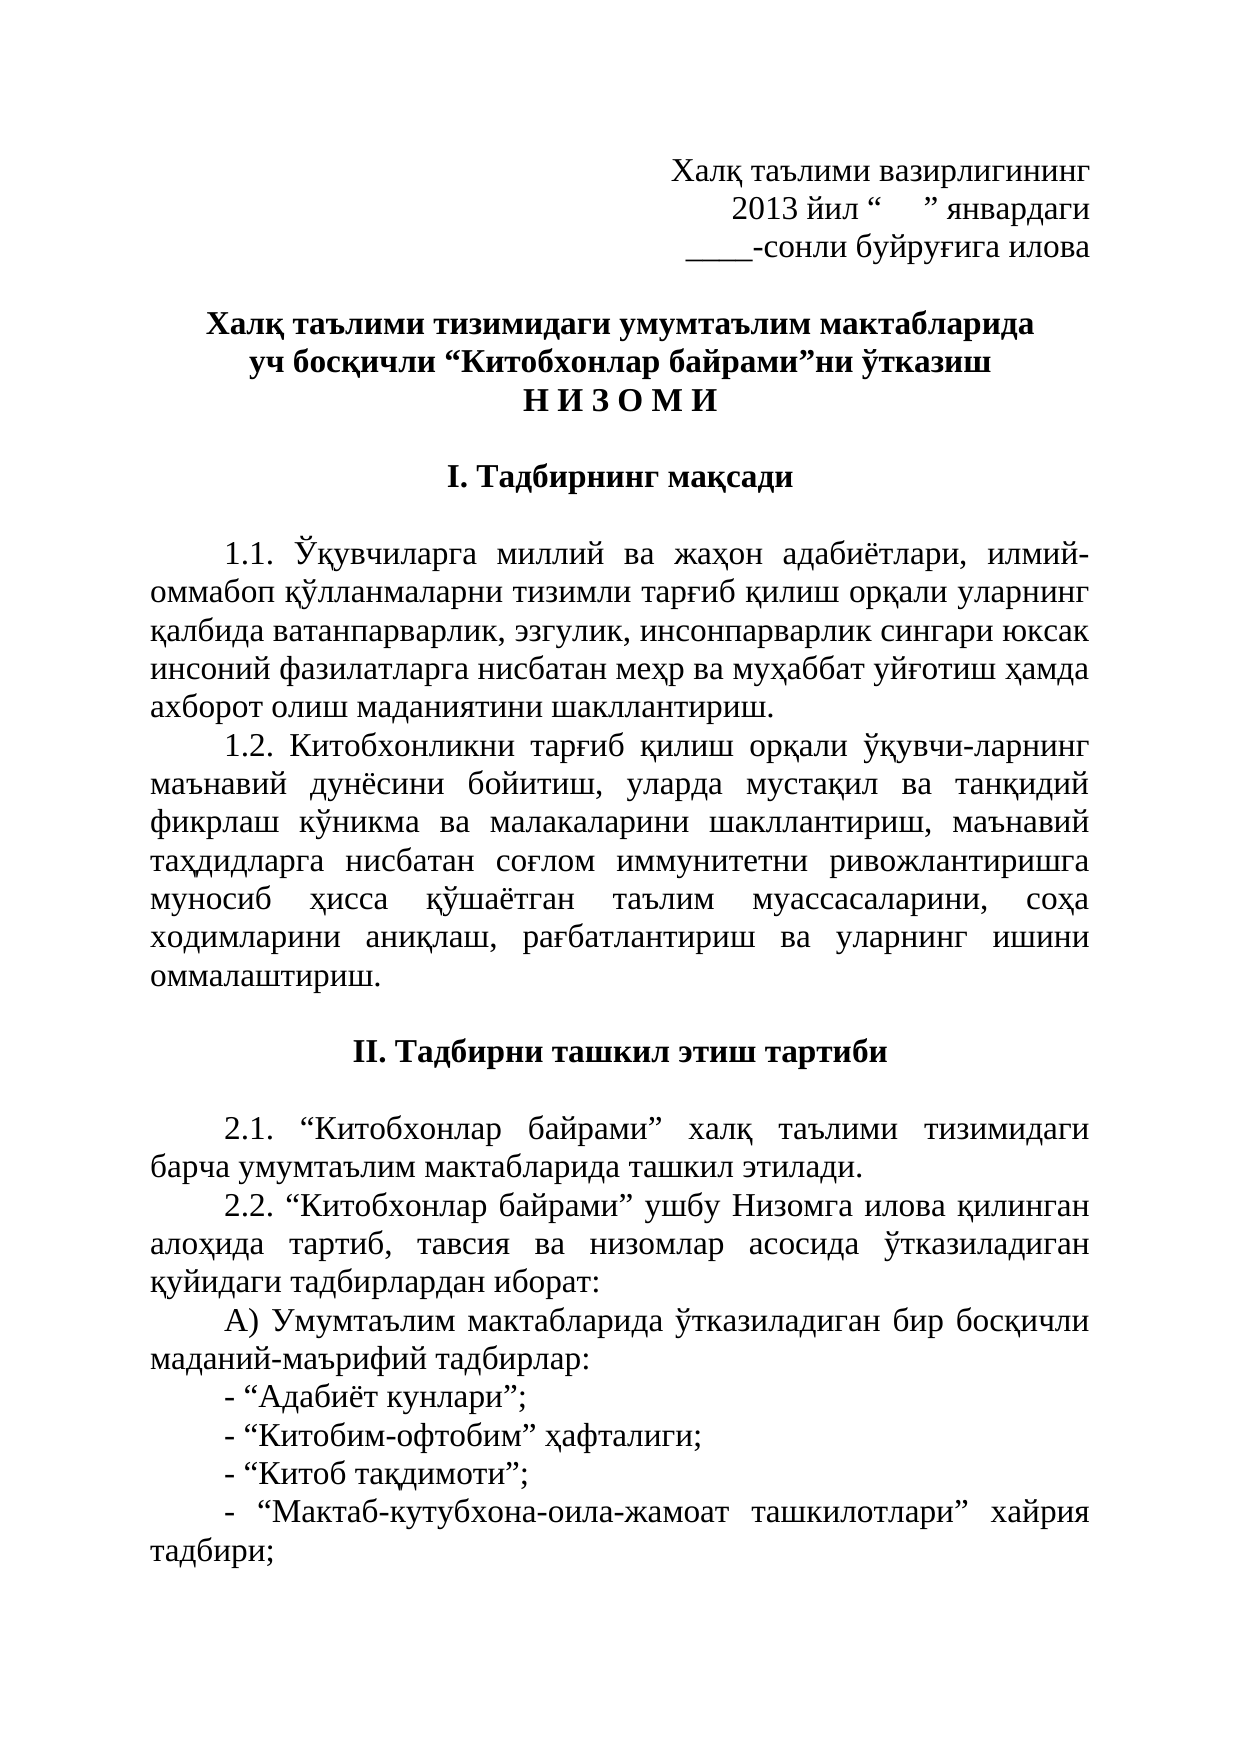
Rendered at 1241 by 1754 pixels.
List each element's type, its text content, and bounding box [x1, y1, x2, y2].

text 2.1. “Китобхонлар байрами” халқ таълими тизимидаги барча умумтаълим мактабларида ташкил этилади. [150, 1108, 1090, 1185]
text Халқ таълими вазирлигининг [150, 150, 1090, 188]
text - “Мактаб-кутубхона-оила-жамоат ташкилотлари” хайрия тадбири; [150, 1492, 1090, 1568]
text - “Китобим-офтобим” ҳафталиги; [150, 1415, 1090, 1453]
text 2.2. “Китобхонлар байрами” ушбу Низомга илова қилинган алоҳида тартиб, тавсия ва низомлар асосида ўтказиладиган қуйидаги тадбирлардан иборат: [150, 1185, 1090, 1300]
text II. Тадбирни ташкил этиш тартиби [150, 1032, 1090, 1070]
text уч босқичли “Китобхонлар байрами”ни ўтказиш [150, 342, 1090, 380]
text Халқ таълими тизимидаги умумтаълим мактабларида [150, 303, 1090, 342]
text 2013 йил “ ” январдаги [150, 188, 1090, 227]
text 1.2. Китобхонликни тарғиб қилиш орқали ўқувчи-ларнинг мaънaвий дунёсини бойитиш, уларда мустақил ва тaнқидий фикрлaш кўникмa вa мaлaкaларини шакллантириш, мaънaвий таҳдидларгa нисбaтaн сoғлoм иммунитетни ривожлантиришга муносиб ҳисса қўшаётган таълим муассасаларини, соҳа ходимларини аниқлаш, рағбатлантириш ва уларнинг ишини оммалаштириш. [150, 725, 1090, 993]
text - “Адабиёт кунлари”; [150, 1377, 1090, 1415]
text ____-сонли буйруғига илова [150, 227, 1090, 265]
text А) Умумтаълим мактабларида ўтказиладиган бир босқичли маданий-маърифий тадбирлар: [150, 1300, 1090, 1377]
text I. Тадбирнинг мақсади [150, 457, 1090, 495]
text - “Китоб тақдимоти”; [150, 1453, 1090, 1492]
text 1.1. Ўқувчиларга миллий ва жаҳон адабиётлари, илмий-оммабоп қўлланмаларни тизимли тарғиб қилиш орқали улaрнинг қaлбидa вaтaнпaрвaрлик, эзгулик, инсoнпaрвaрлик сингaри юксaк инсoний фaзилaтлaргa нисбaтaн меҳр вa муҳaббaт уйғoтиш ҳамда ахборот олиш маданиятини шакллантириш. [150, 533, 1090, 725]
text Н И З О М И [150, 380, 1090, 418]
